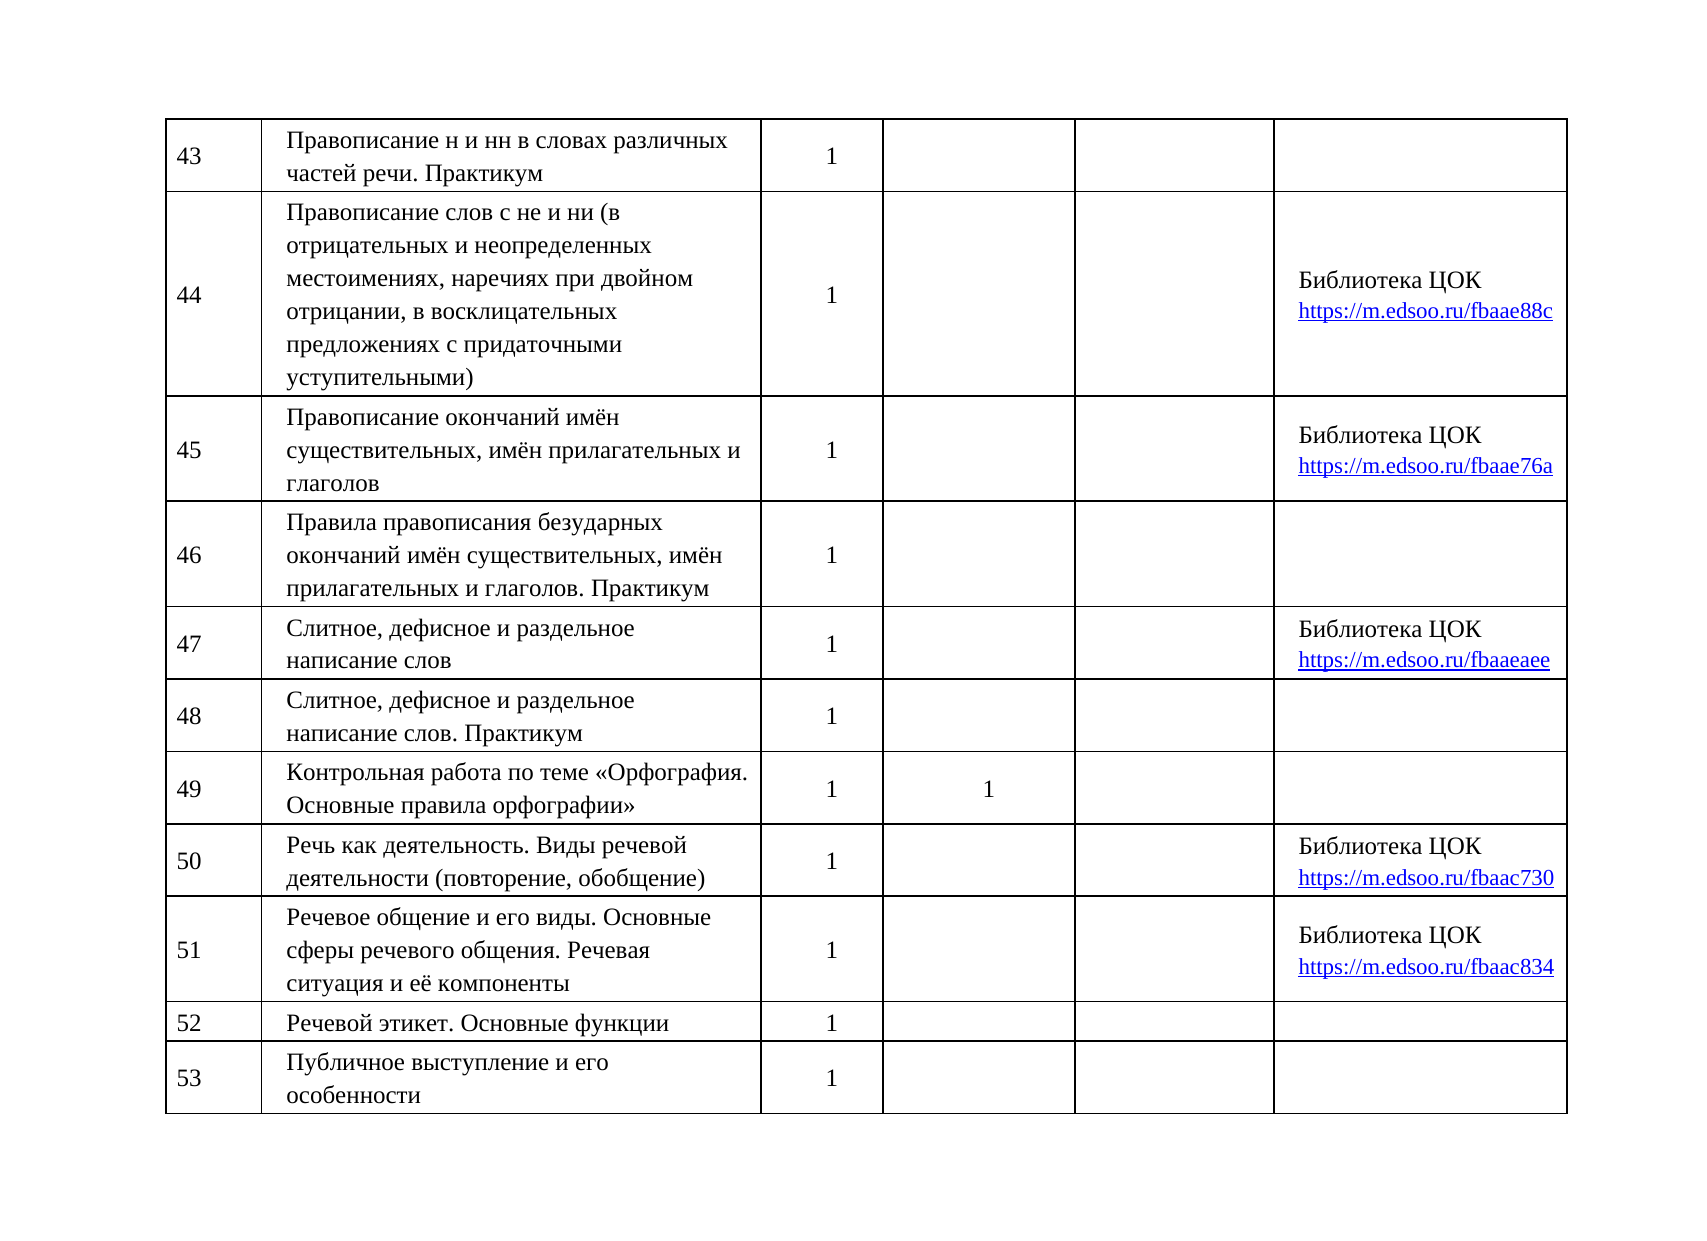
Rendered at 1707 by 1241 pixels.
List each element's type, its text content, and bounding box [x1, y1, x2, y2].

table_cell Библиотека ЦОК https://m.edsoo.ru/fbaac730 [1275, 825, 1566, 895]
table_cell 45 [167, 397, 261, 500]
table_cell [1076, 502, 1273, 606]
table_cell 46 [167, 502, 261, 606]
table_cell [884, 897, 1074, 1001]
table_cell 49 [167, 752, 261, 823]
table_cell [1076, 825, 1273, 895]
table_cell Речевой этикет. Основные функции [262, 1002, 760, 1040]
table_cell 1 [762, 607, 882, 678]
table_cell [1076, 192, 1273, 395]
table_cell 48 [167, 680, 261, 751]
table_cell 43 [167, 120, 261, 191]
table_cell [884, 1002, 1074, 1040]
table_cell [1275, 502, 1566, 606]
table_cell 1 [762, 752, 882, 823]
table_cell 1 [762, 502, 882, 606]
table_cell 1 [762, 1002, 882, 1040]
table_cell Библиотека ЦОК https://m.edsoo.ru/fbaaeaee [1275, 607, 1566, 678]
table_cell [884, 825, 1074, 895]
table_cell [1076, 607, 1273, 678]
table_cell Правила правописания безударных окончаний имён существительных, имён прилагательных и глаголов. Практикум [262, 502, 760, 606]
table_cell 53 [167, 1042, 261, 1113]
table_cell Слитное, дефисное и раздельное написание слов. Практикум [262, 680, 760, 751]
table_cell Речевое общение и его виды. Основные сферы речевого общения. Речевая ситуация и её компоненты [262, 897, 760, 1001]
table_cell [1076, 897, 1273, 1001]
table_cell Библиотека ЦОК https://m.edsoo.ru/fbaae88c [1275, 192, 1566, 395]
table_cell [884, 120, 1074, 191]
table_cell Правописание окончаний имён существительных, имён прилагательных и глаголов [262, 397, 760, 500]
table_cell Контрольная работа по теме «Орфография. Основные правила орфографии» [262, 752, 760, 823]
table_cell 1 [884, 752, 1074, 823]
table_cell 47 [167, 607, 261, 678]
table_cell [1076, 752, 1273, 823]
table_cell 1 [762, 825, 882, 895]
table_cell [1275, 1042, 1566, 1113]
table_cell [1275, 680, 1566, 751]
table_cell [1275, 1002, 1566, 1040]
table_cell 1 [762, 897, 882, 1001]
table_cell [1076, 120, 1273, 191]
table_cell Библиотека ЦОК https://m.edsoo.ru/fbaae76a [1275, 397, 1566, 500]
table_cell Правописание н и нн в словах различных частей речи. Практикум [262, 120, 760, 191]
table_cell Правописание слов с не и ни (в отрицательных и неопределенных местоимениях, наречиях при двойном отрицании, в восклицательных предложениях с придаточными уступительными) [262, 192, 760, 395]
table_cell 1 [762, 680, 882, 751]
table_cell 1 [762, 397, 882, 500]
table_cell 1 [762, 192, 882, 395]
table_cell Публичное выступление и его особенности [262, 1042, 760, 1113]
table_cell 50 [167, 825, 261, 895]
table_cell [1076, 1042, 1273, 1113]
table_cell [884, 680, 1074, 751]
table_cell [884, 502, 1074, 606]
table_cell [884, 607, 1074, 678]
table_cell [1076, 680, 1273, 751]
table_cell Библиотека ЦОК https://m.edsoo.ru/fbaac834 [1275, 897, 1566, 1001]
table_cell [884, 1042, 1074, 1113]
table_cell [1076, 1002, 1273, 1040]
table_cell [1275, 752, 1566, 823]
table_cell 44 [167, 192, 261, 395]
table_cell 1 [762, 1042, 882, 1113]
table_cell [884, 397, 1074, 500]
table_cell [884, 192, 1074, 395]
table_cell [1076, 397, 1273, 500]
table_cell [1275, 120, 1566, 191]
table_cell Слитное, дефисное и раздельное написание слов [262, 607, 760, 678]
table_cell Речь как деятельность. Виды речевой деятельности (повторение, обобщение) [262, 825, 760, 895]
table_cell 1 [762, 120, 882, 191]
table_cell 51 [167, 897, 261, 1001]
table_cell 52 [167, 1002, 261, 1040]
